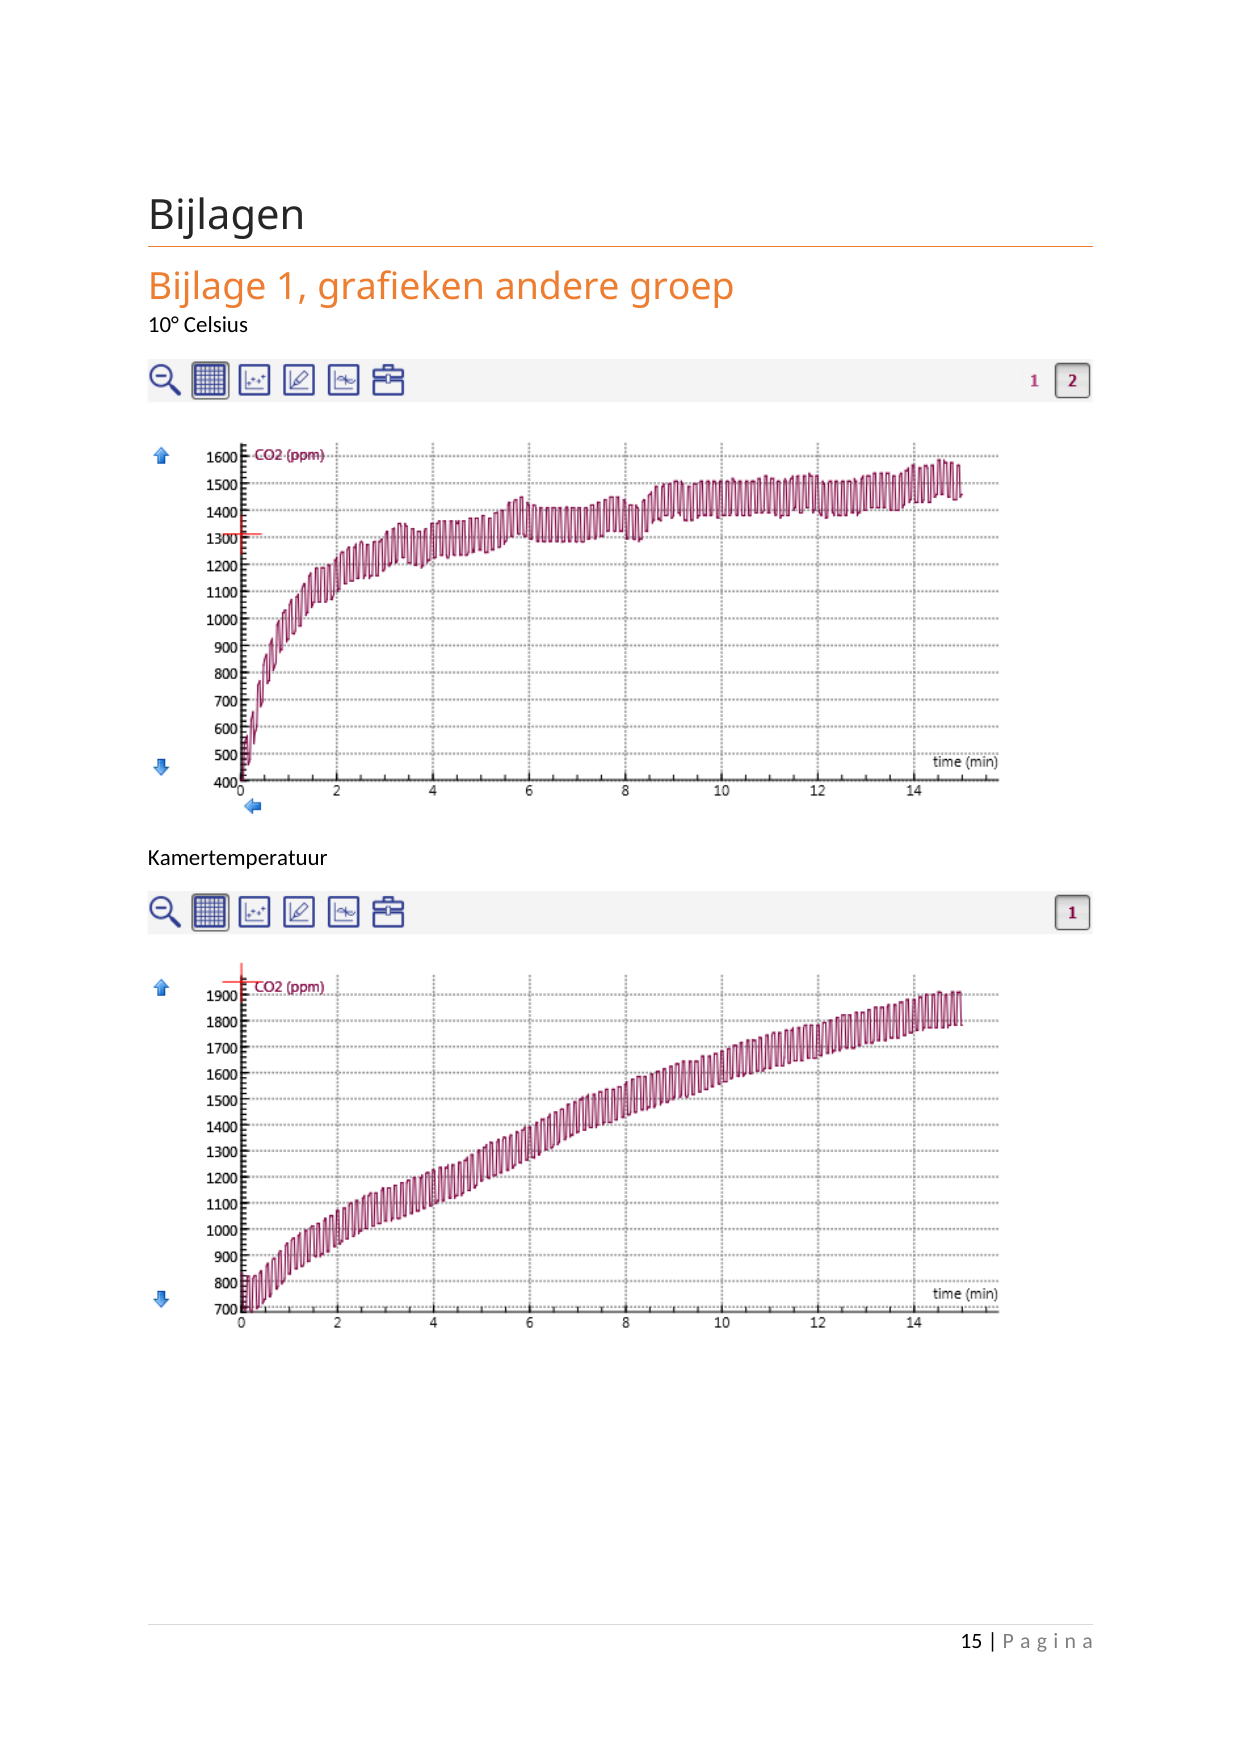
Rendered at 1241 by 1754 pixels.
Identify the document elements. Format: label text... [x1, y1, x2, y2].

subtitle Bijlagen [148, 185, 1093, 246]
text 10° Celsius [148, 311, 1093, 339]
text Kamertemperatuur [148, 843, 1093, 871]
subtitle Bijlage 1, grafieken andere groep [148, 259, 1093, 311]
picture [147, 891, 1093, 1354]
picture [147, 359, 1093, 822]
